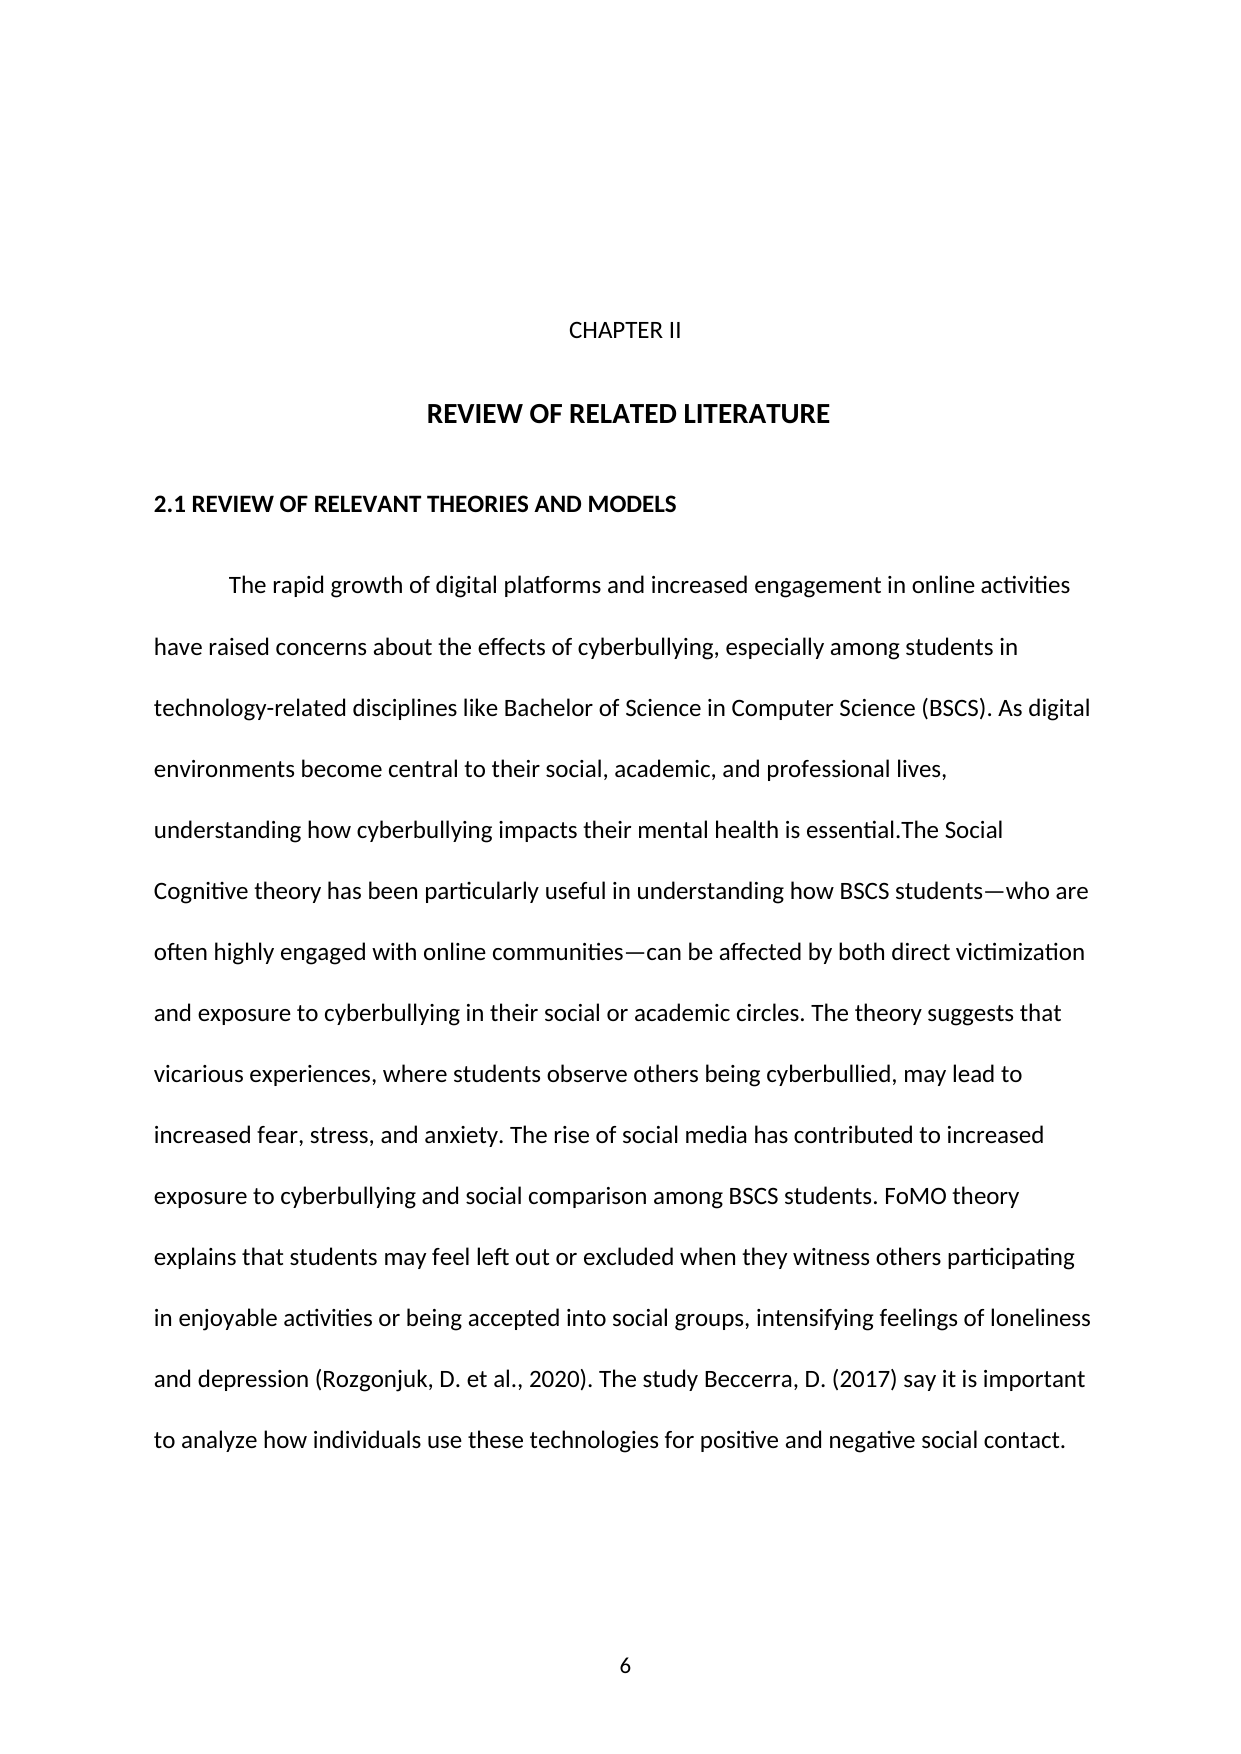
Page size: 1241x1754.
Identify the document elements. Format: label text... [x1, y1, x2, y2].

text 2.1 REVIEW OF RELEVANT THEORIES AND MODELS [154, 488, 1097, 518]
text REVIEW OF RELATED LITERATURE [154, 396, 1097, 431]
text CHAPTER II [154, 314, 1097, 344]
text The rapid growth of digital platforms and increased engagement in online activities have raised concerns about the effects of cyberbullying, especially among students in technology-related disciplines like Bachelor of Science in Computer Science (BSCS). As digital environments become central to their social, academic, and professional lives, understanding how cyberbullying impacts their mental health is essential.The Social Cognitive theory has been particularly useful in understanding how BSCS students—who are often highly engaged with online communities—can be affected by both direct victimization and exposure to cyberbullying in their social or academic circles. The theory suggests that vicarious experiences, where students observe others being cyberbullied, may lead to increased fear, stress, and anxiety. The rise of social media has contributed to increased exposure to cyberbullying and social comparison among BSCS students. FoMO theory explains that students may feel left out or excluded when they witness others participating in enjoyable activities or being accepted into social groups, intensifying feelings of loneliness and depression (Rozgonjuk, D. et al., 2020). The study Beccerra, D. (2017) say it is important to analyze how individuals use these technologies for positive and negative social contact. [154, 569, 1097, 1455]
